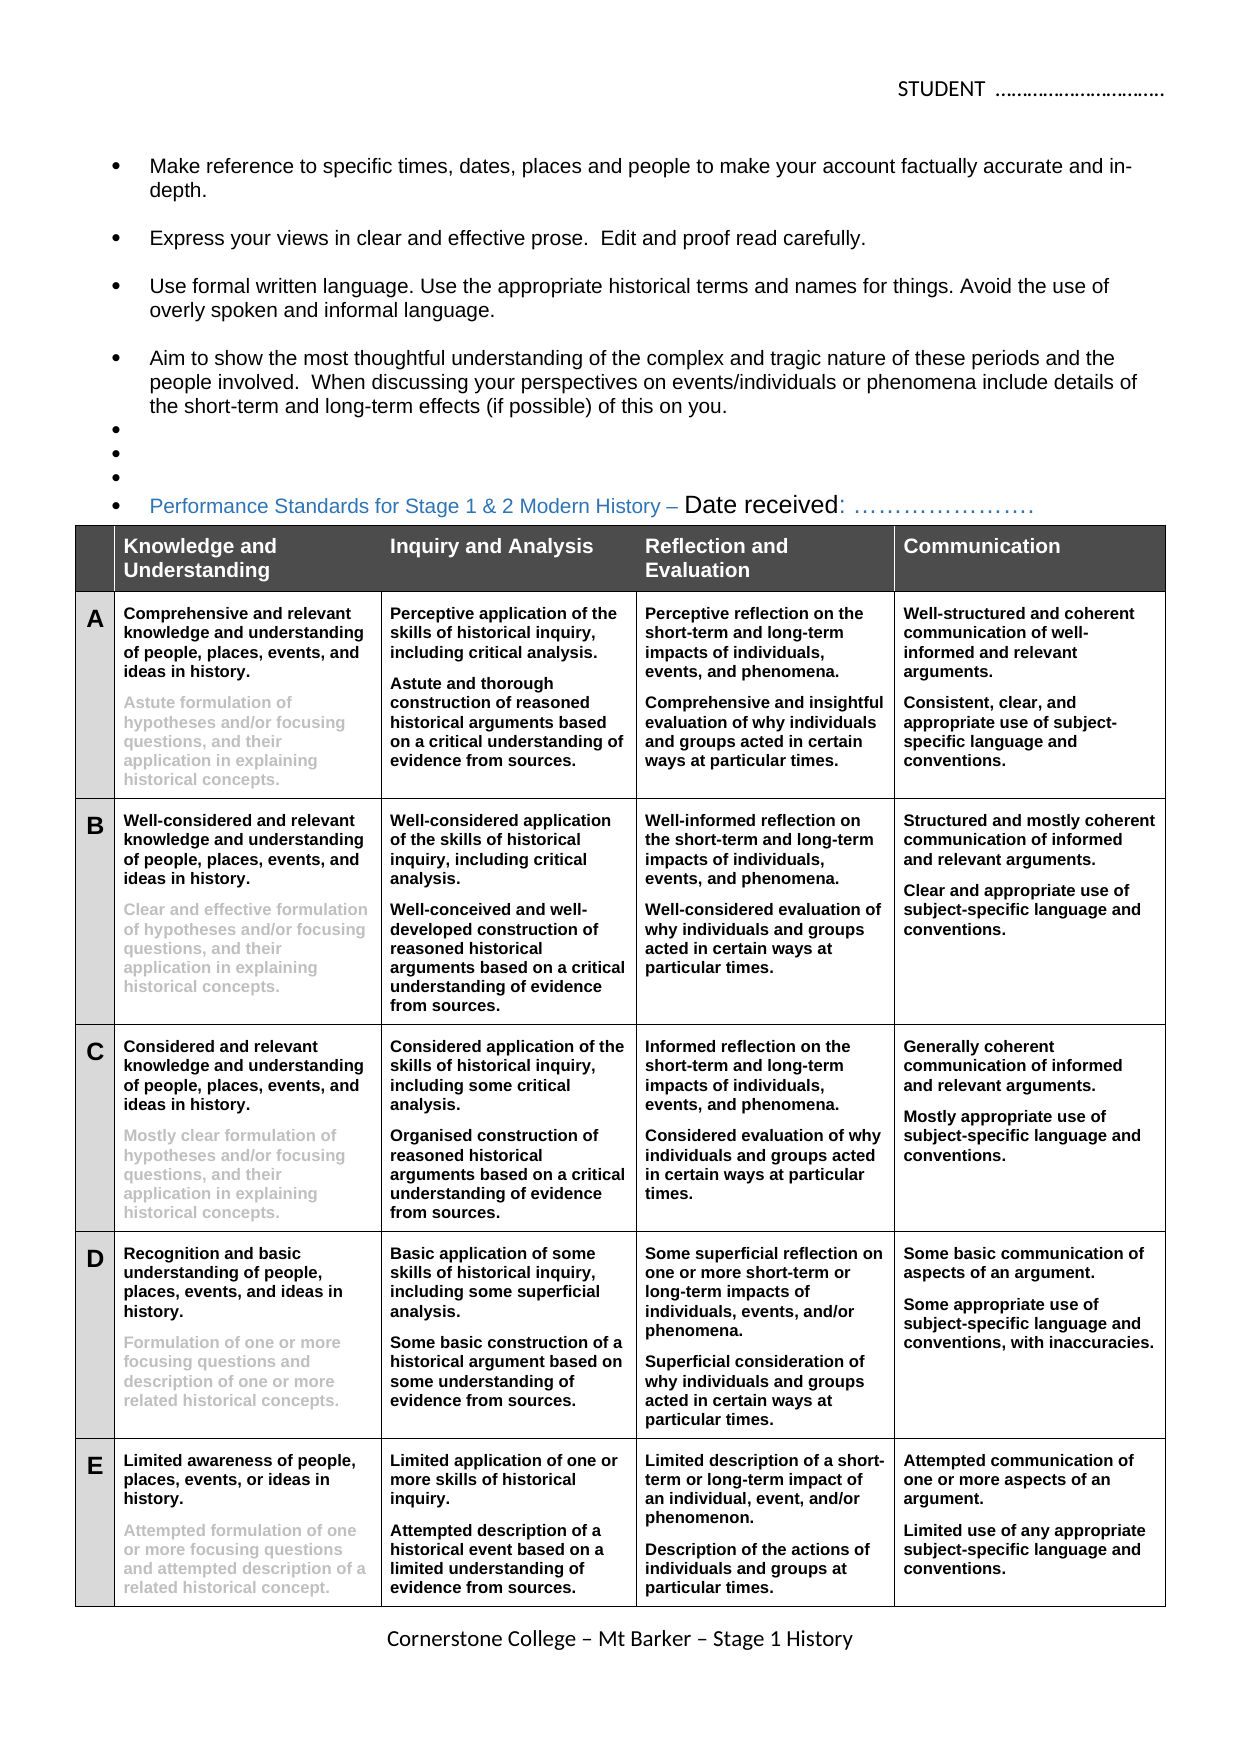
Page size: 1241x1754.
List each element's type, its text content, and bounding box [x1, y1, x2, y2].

table_cell Limited description of a short-term or long-term impact of an individual, event, and/or phenomenon. Description of the actions of individuals and groups at particular times. [637, 1439, 894, 1606]
table_cell A [76, 592, 114, 798]
table_cell Some superficial reflection on one or more short-term or long-term impacts of individuals, events, and/or phenomena. Superficial consideration of why individuals and groups acted in certain ways at particular times. [637, 1232, 894, 1438]
table_header Inquiry and Analysis [381, 526, 636, 591]
table_cell Well-considered application of the skills of historical inquiry, including critical analysis. Well-conceived and well-developed construction of reasoned historical arguments based on a critical understanding of evidence from sources. [382, 799, 636, 1024]
table_cell Well-structured and coherent communication of well-informed and relevant arguments. Consistent, clear, and appropriate use of subject-specific language and conventions. [895, 592, 1165, 798]
list Performance Standards for Stage 1 & 2 Modern History – Date received: …………………. [112, 490, 1165, 519]
table_cell E [76, 1439, 114, 1606]
table_cell Structured and mostly coherent communication of informed and relevant arguments. Clear and appropriate use of subject-specific language and conventions. [895, 799, 1165, 1024]
table_cell Basic application of some skills of historical inquiry, including some superficial analysis. Some basic construction of a historical argument based on some understanding of evidence from sources. [382, 1232, 636, 1438]
list Make reference to specific times, dates, places and people to make your account factually accurate and in-depth. [112, 154, 1165, 202]
table_cell Considered and relevant knowledge and understanding of people, places, events, and ideas in history. Mostly clear formulation of hypotheses and/or focusing questions, and their application in explaining historical concepts. [115, 1025, 381, 1231]
table_cell B [76, 799, 114, 1024]
table_cell Limited awareness of people, places, events, or ideas in history. Attempted formulation of one or more focusing questions and attempted description of a related historical concept. [115, 1439, 381, 1606]
table_cell D [76, 1232, 114, 1438]
table_cell Attempted communication of one or more aspects of an argument. Limited use of any appropriate subject-specific language and conventions. [895, 1439, 1165, 1606]
list Express your views in clear and effective prose. Edit and proof read carefully. [112, 226, 1165, 250]
table_cell Considered application of the skills of historical inquiry, including some critical analysis. Organised construction of reasoned historical arguments based on a critical understanding of evidence from sources. [382, 1025, 636, 1231]
table_cell Informed reflection on the short-term and long-term impacts of individuals, events, and phenomena. Considered evaluation of why individuals and groups acted in certain ways at particular times. [637, 1025, 894, 1231]
table_header Reflection and Evaluation [636, 526, 894, 591]
table_cell Well-considered and relevant knowledge and understanding of people, places, events, and ideas in history. Clear and effective formulation of hypotheses and/or focusing questions, and their application in explaining historical concepts. [115, 799, 381, 1024]
table_cell Generally coherent communication of informed and relevant arguments. Mostly appropriate use of subject-specific language and conventions. [895, 1025, 1165, 1231]
table_cell Comprehensive and relevant knowledge and understanding of people, places, events, and ideas in history. Astute formulation of hypotheses and/or focusing questions, and their application in explaining historical concepts. [115, 592, 381, 798]
list Use formal written language. Use the appropriate historical terms and names for things. Avoid the use of overly spoken and informal language. [112, 274, 1165, 322]
table_cell Perceptive application of the skills of historical inquiry, including critical analysis. Astute and thorough construction of reasoned historical arguments based on a critical understanding of evidence from sources. [382, 592, 636, 798]
table_header Communication [895, 526, 1165, 591]
table_cell Some basic communication of aspects of an argument. Some appropriate use of subject-specific language and conventions, with inaccuracies. [895, 1232, 1165, 1438]
table_cell Perceptive reflection on the short-term and long-term impacts of individuals, events, and phenomena. Comprehensive and insightful evaluation of why individuals and groups acted in certain ways at particular times. [637, 592, 894, 798]
table_cell Well-informed reflection on the short-term and long-term impacts of individuals, events, and phenomena. Well-considered evaluation of why individuals and groups acted in certain ways at particular times. [637, 799, 894, 1024]
table_cell C [76, 1025, 114, 1231]
table_cell Recognition and basic understanding of people, places, events, and ideas in history. Formulation of one or more focusing questions and description of one or more related historical concepts. [115, 1232, 381, 1438]
table_cell Limited application of one or more skills of historical inquiry. Attempted description of a historical event based on a limited understanding of evidence from sources. [382, 1439, 636, 1606]
table_header [76, 526, 114, 591]
table_header Knowledge and Understanding [115, 526, 381, 591]
list Aim to show the most thoughtful understanding of the complex and tragic nature of these periods and the people involved. When discussing your perspectives on events/individuals or phenomena include details of the short-term and long-term effects (if possible) of this on you. [112, 346, 1165, 418]
